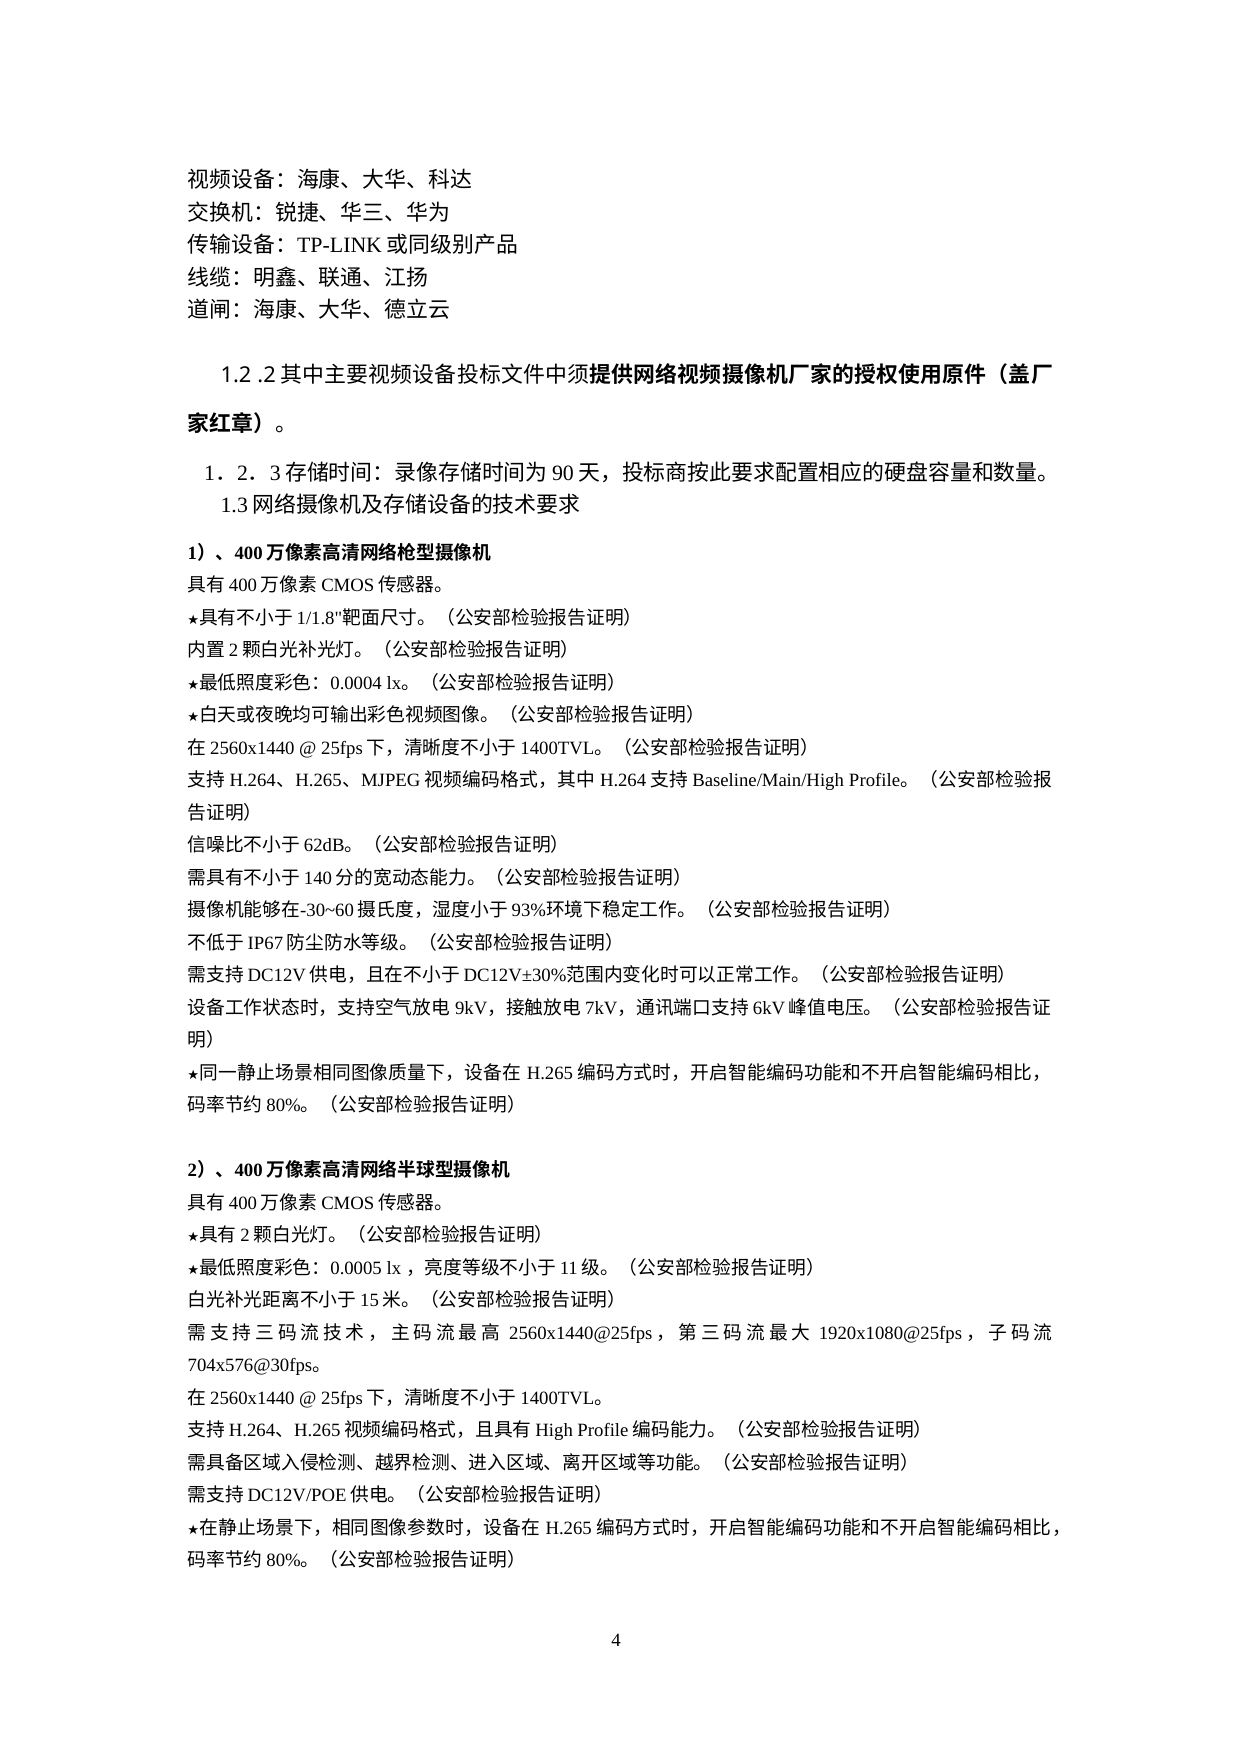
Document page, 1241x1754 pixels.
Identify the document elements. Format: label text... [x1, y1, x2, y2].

text ★最低照度彩色：0.0005 lx ，亮度等级不小于11级。（公安部检验报告证明） [187, 1250, 1053, 1282]
text 在2560x1440 @ 25fps下，清晰度不小于1400TVL。（公安部检验报告证明） [187, 730, 1053, 762]
text ★白天或夜晚均可输出彩色视频图像。（公安部检验报告证明） [187, 697, 1053, 730]
text 1.2 .2其中主要视频设备投标文件中须提供网络视频摄像机厂家的授权使用原件（盖厂家红章）。 [187, 357, 1053, 438]
text 内置2颗白光补光灯。（公安部检验报告证明） [187, 632, 1053, 665]
text 在2560x1440 @ 25fps下，清晰度不小于1400TVL。 [187, 1380, 1053, 1412]
text 具有400万像素 CMOS传感器。 [187, 1185, 1053, 1217]
text ★同一静止场景相同图像质量下，设备在H.265编码方式时，开启智能编码功能和不开启智能编码相比，码率节约80%。（公安部检验报告证明） [187, 1055, 1053, 1120]
text 传输设备：TP-LINK或同级别产品 [187, 227, 1053, 259]
text 设备工作状态时，支持空气放电9kV，接触放电7kV，通讯端口支持6kV峰值电压。（公安部检验报告证明） [187, 990, 1053, 1055]
text 视频设备：海康、大华、科达 [187, 162, 1053, 194]
text 信噪比不小于62dB。（公安部检验报告证明） [187, 827, 1053, 860]
text 需支持DC12V/POE供电。（公安部检验报告证明） [187, 1477, 1053, 1510]
text 线缆：明鑫、联通、江扬 [187, 259, 1053, 292]
text 不低于IP67防尘防水等级。（公安部检验报告证明） [187, 925, 1053, 957]
text 摄像机能够在-30~60摄氏度，湿度小于93%环境下稳定工作。（公安部检验报告证明） [187, 892, 1053, 925]
text 需支持三码流技术，主码流最高2560x1440@25fps，第三码流最大1920x1080@25fps，子码流704x576@30fps。 [187, 1315, 1053, 1380]
text ★具有不小于1/1.8"靶面尺寸。（公安部检验报告证明） [187, 600, 1053, 632]
text 交换机：锐捷、华三、华为 [187, 194, 1053, 227]
text 1.3网络摄像机及存储设备的技术要求 [187, 487, 1053, 519]
text 1）、400万像素高清网络枪型摄像机 [187, 535, 1053, 567]
text ★在静止场景下，相同图像参数时，设备在H.265编码方式时，开启智能编码功能和不开启智能编码相比，码率节约80%。（公安部检验报告证明） [187, 1510, 1053, 1575]
text 需具有不小于140分的宽动态能力。（公安部检验报告证明） [187, 860, 1053, 892]
text 道闸：海康、大华、德立云 [187, 292, 1053, 324]
text ★具有2颗白光灯。（公安部检验报告证明） [187, 1217, 1053, 1250]
text 支持H.264、H.265、MJPEG视频编码格式，其中H.264支持Baseline/Main/High Profile。（公安部检验报告证明） [187, 762, 1053, 827]
text ★最低照度彩色：0.0004 lx。（公安部检验报告证明） [187, 665, 1053, 697]
text 2）、400万像素高清网络半球型摄像机 [187, 1152, 1053, 1185]
text 需具备区域入侵检测、越界检测、进入区域、离开区域等功能。（公安部检验报告证明） [187, 1445, 1053, 1477]
text 支持H.264、H.265视频编码格式，且具有High Profile编码能力。（公安部检验报告证明） [187, 1412, 1053, 1445]
text 具有400万像素 CMOS传感器。 [187, 567, 1053, 600]
text 白光补光距离不小于15米。（公安部检验报告证明） [187, 1282, 1053, 1315]
text 需支持DC12V供电，且在不小于DC12V±30%范围内变化时可以正常工作。（公安部检验报告证明） [187, 957, 1053, 990]
list 1．2．3存储时间：录像存储时间为90天，投标商按此要求配置相应的硬盘容量和数量。 [187, 454, 1053, 487]
